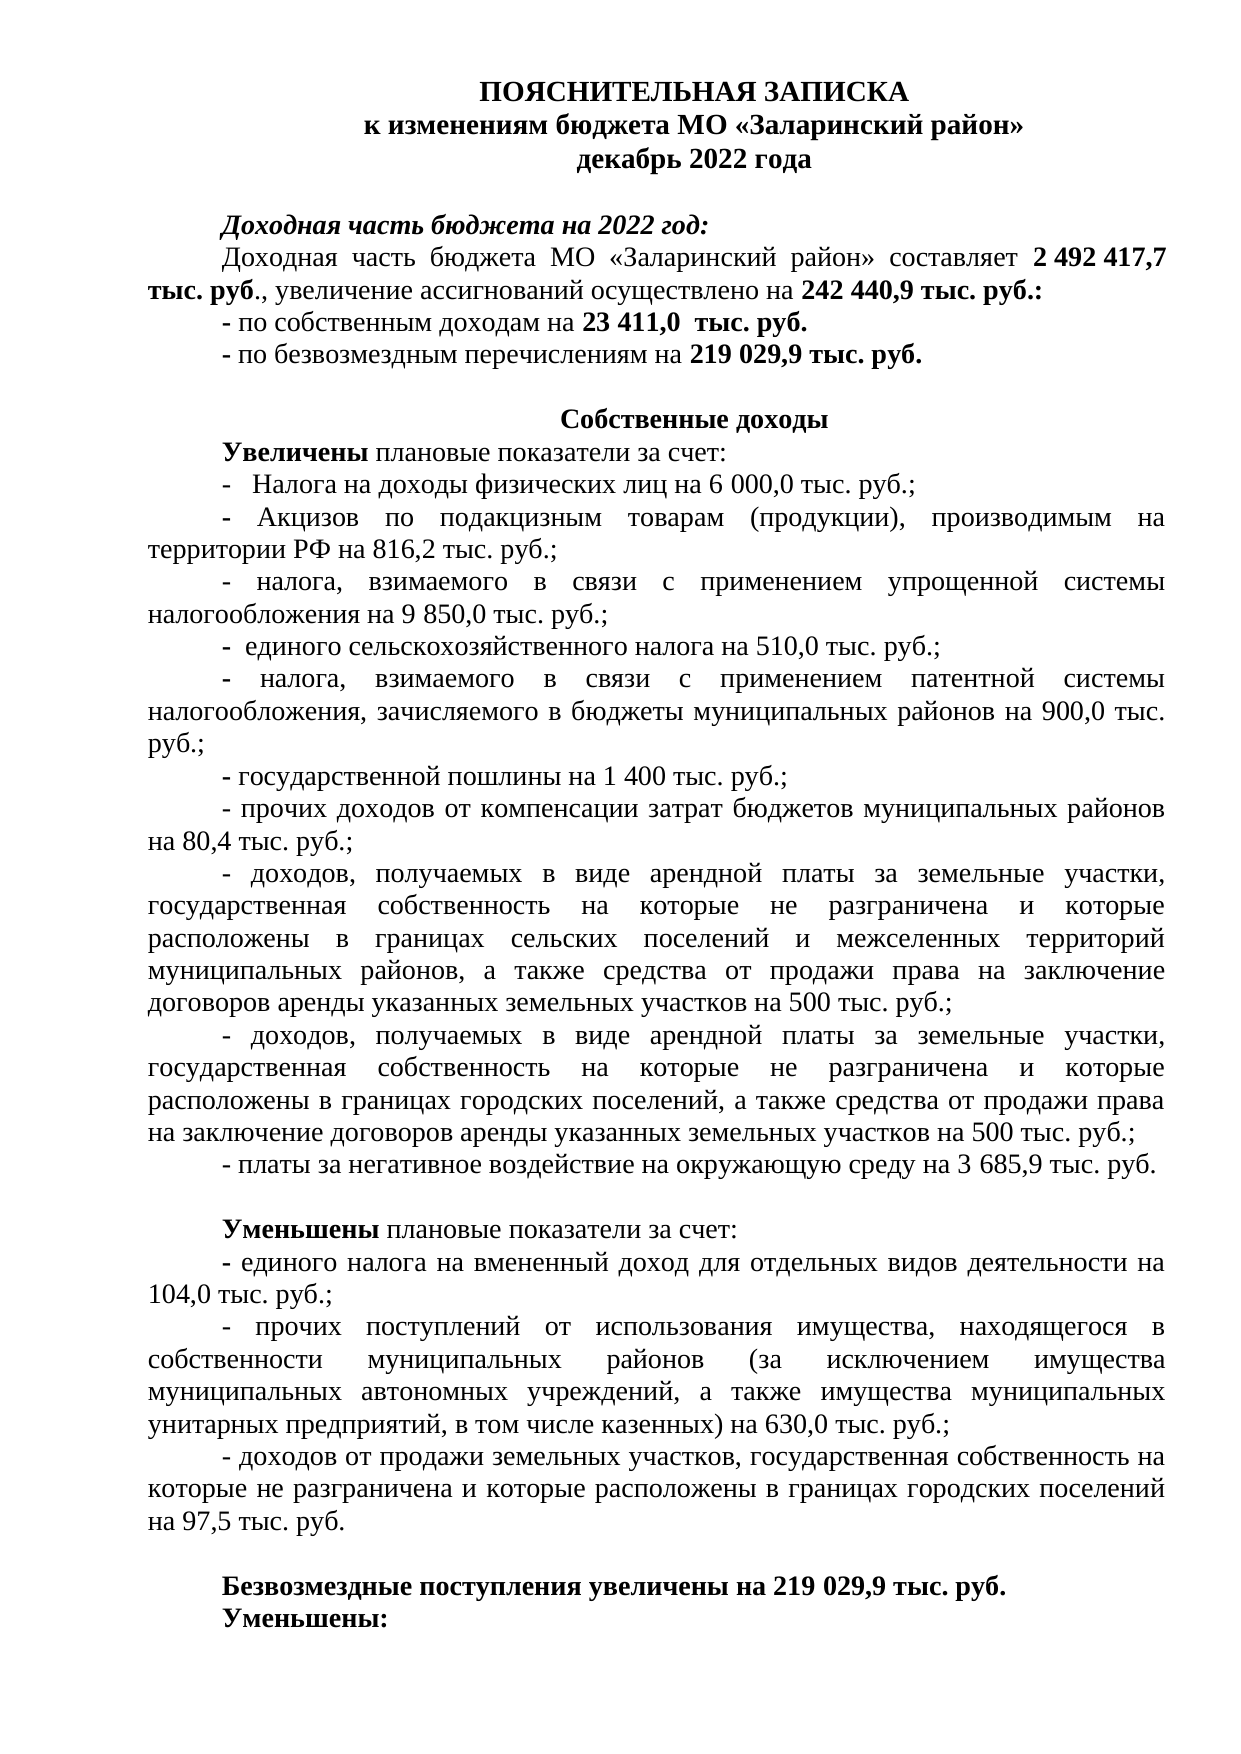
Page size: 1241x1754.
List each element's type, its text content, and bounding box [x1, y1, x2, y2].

text Собственные доходы [148, 402, 1167, 435]
subtitle Доходная часть бюджета на 2022 год: [148, 208, 1167, 240]
text Уменьшены: [148, 1601, 1167, 1633]
text - налога, взимаемого в связи с применением упрощенной системы налогообложения на 9 850,0 тыс. руб.; [148, 564, 1167, 629]
text - прочих поступлений от использования имущества, находящегося в собственности муниципальных районов (за исключением имущества муниципальных автономных учреждений, а также имущества муниципальных унитарных предприятий, в том числе казенных) на 630,0 тыс. руб.; [148, 1309, 1167, 1439]
text - единого налога на вмененный доход для отдельных видов деятельности на 104,0 тыс. руб.; [148, 1245, 1167, 1309]
text - прочих доходов от компенсации затрат бюджетов муниципальных районов на 80,4 тыс. руб.; [148, 791, 1167, 856]
text - государственной пошлины на 1 400 тыс. руб.; [148, 759, 1167, 791]
text - Акцизов по подакцизным товарам (продукции), производимым на территории РФ на 816,2 тыс. руб.; [148, 499, 1167, 564]
text - платы за негативное воздействие на окружающую среду на 3 685,9 тыс. руб. [148, 1147, 1167, 1180]
title ПОЯСНИТЕЛЬНАЯ ЗАПИСКА [148, 74, 1167, 107]
text - доходов, получаемых в виде арендной платы за земельные участки, государственная собственность на которые не разграничена и которые расположены в границах городских поселений, а также средства от продажи права на заключение договоров аренды указанных земельных участков на 500 тыс. руб.; [148, 1018, 1167, 1147]
text Увеличены плановые показатели за счет: [148, 435, 1167, 467]
text Доходная часть бюджета МО «Заларинский район» составляет 2 492 417,7 тыс. руб., увеличение ассигнований осуществлено на 242 440,9 тыс. руб.: [148, 240, 1167, 305]
text - доходов, получаемых в виде арендной платы за земельные участки, государственная собственность на которые не разграничена и которые расположены в границах сельских поселений и межселенных территорий муниципальных районов, а также средства от продажи права на заключение договоров аренды указанных земельных участков на 500 тыс. руб.; [148, 856, 1167, 1018]
text - налога, взимаемого в связи с применением патентной системы налогообложения, зачисляемого в бюджеты муниципальных районов на 900,0 тыс. руб.; [148, 662, 1167, 759]
text - по собственным доходам на 23 411,0 тыс. руб. [148, 305, 1167, 338]
text декабрь 2022 года [148, 141, 1167, 174]
text - Налога на доходы физических лиц на 6 000,0 тыс. руб.; [148, 467, 1167, 499]
text - доходов от продажи земельных участков, государственная собственность на которые не разграничена и которые расположены в границах городских поселений на 97,5 тыс. руб. [148, 1439, 1167, 1536]
text к изменениям бюджета МО «Заларинский район» [148, 107, 1167, 141]
text - по безвозмездным перечислениям на 219 029,9 тыс. руб. [148, 338, 1167, 370]
text Безвозмездные поступления увеличены на 219 029,9 тыс. руб. [148, 1569, 1167, 1601]
text - единого сельскохозяйственного налога на 510,0 тыс. руб.; [148, 629, 1167, 662]
text Уменьшены плановые показатели за счет: [148, 1212, 1167, 1245]
